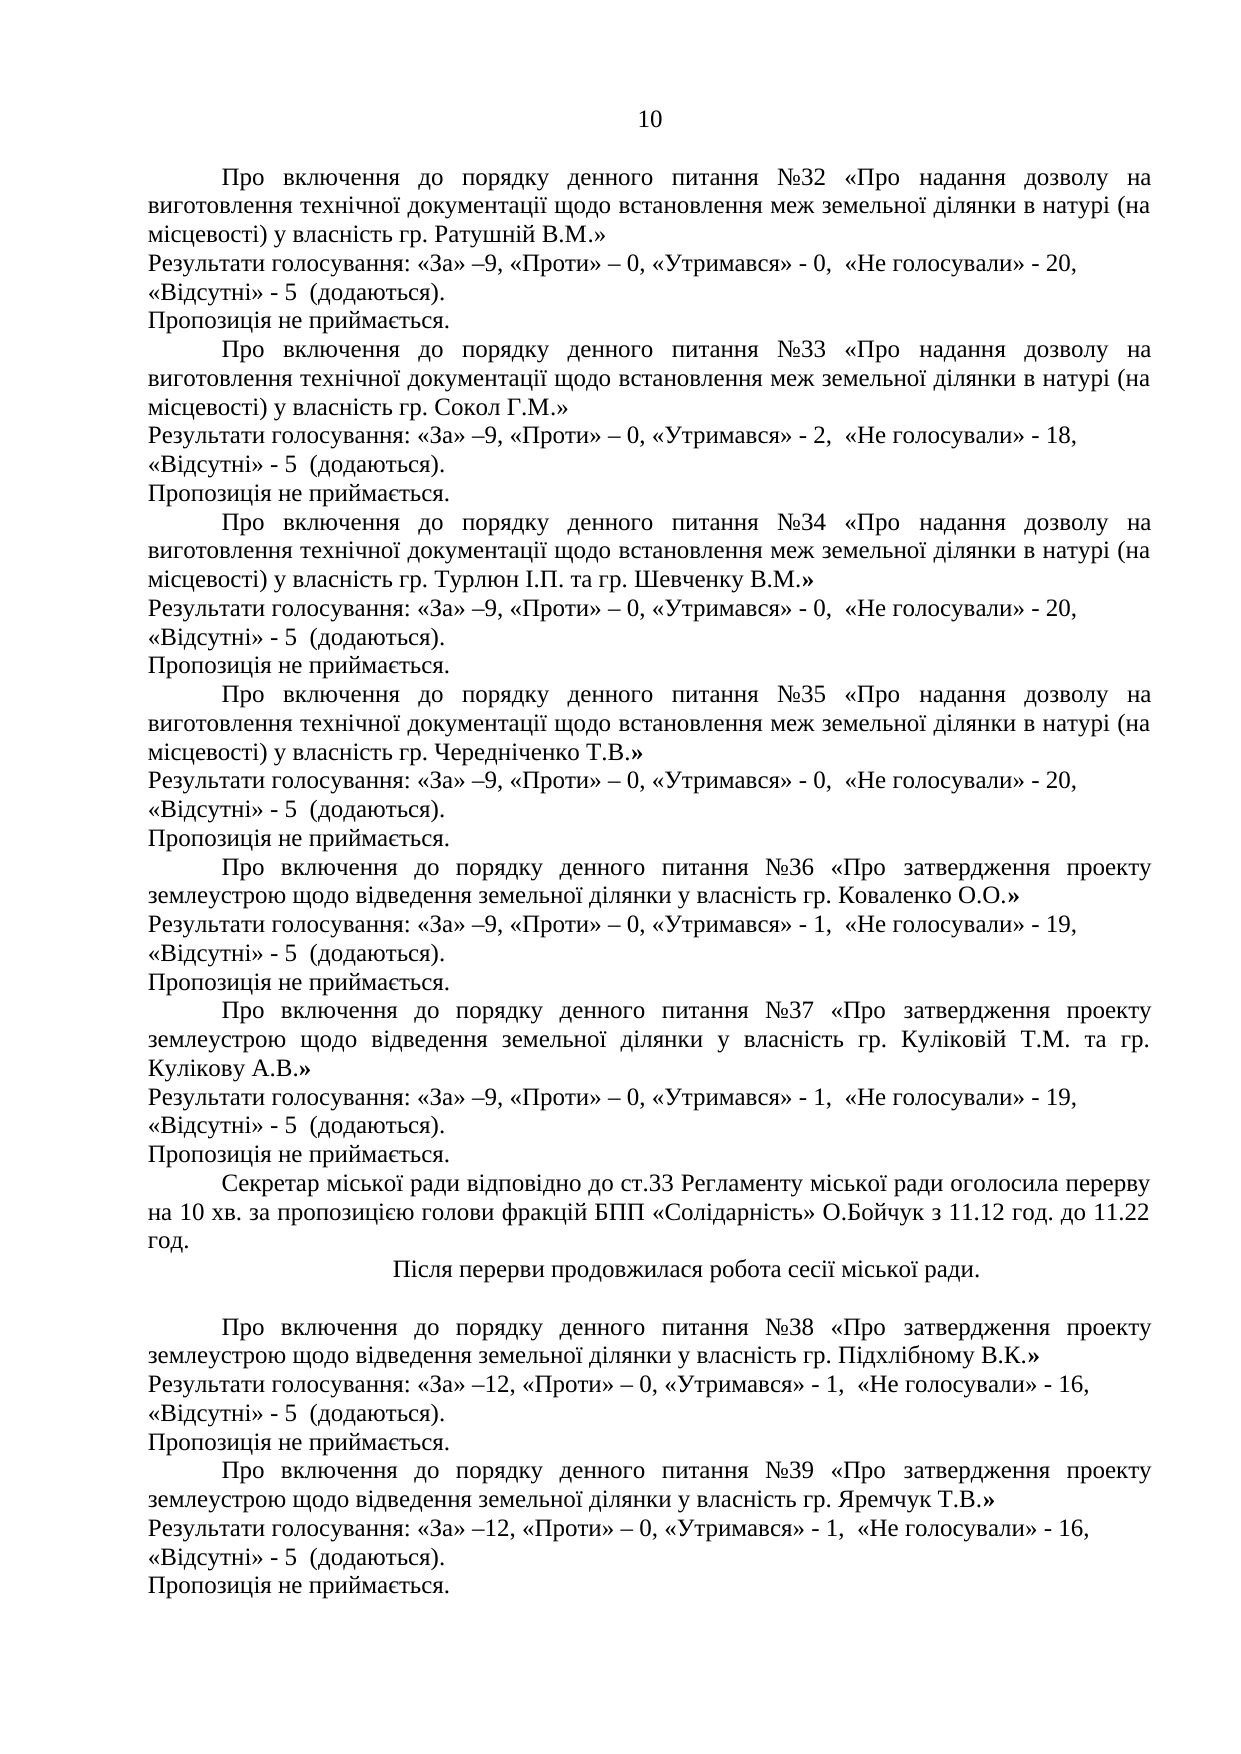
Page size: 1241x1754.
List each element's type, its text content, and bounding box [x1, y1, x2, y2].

text Після перерви продовжилася робота сесії міської ради. [148, 1254, 1152, 1283]
text Про включення до порядку денного питання №39 «Про затвердження проекту землеустрою щодо відведення земельної ділянки у власність гр. Яремчук Т.В.» [148, 1456, 1152, 1513]
text «Відсутні» - 5 (додаються). [148, 1398, 1152, 1427]
text Про включення до порядку денного питання №38 «Про затвердження проекту землеустрою щодо відведення земельної ділянки у власність гр. Підхлібному В.К.» [148, 1312, 1152, 1369]
text «Відсутні» - 5 (додаються). [148, 449, 1152, 478]
text «Відсутні» - 5 (додаються). [148, 277, 1152, 306]
text Результати голосування: «За» –9, «Проти» – 0, «Утримався» - 1, «Не голосували» - 19, [148, 1082, 1152, 1111]
text Пропозиція не приймається. [148, 306, 1152, 334]
text Про включення до порядку денного питання №32 «Про надання дозволу на виготовлення технічної документації щодо встановлення меж земельної ділянки в натурі (на місцевості) у власність гр. Ратушній В.М.» [148, 162, 1152, 248]
text Секретар міської ради відповідно до ст.33 Регламенту міської ради оголосила перерву на 10 хв. за пропозицією голови фракцій БПП «Солідарність» О.Бойчук з 11.12 год. до 11.22 год. [148, 1168, 1152, 1254]
text Про включення до порядку денного питання №37 «Про затвердження проекту землеустрою щодо відведення земельної ділянки у власність гр. Куліковій Т.М. та гр. Кулікову А.В.» [148, 996, 1152, 1082]
text Пропозиція не приймається. [148, 1571, 1152, 1599]
text «Відсутні» - 5 (додаються). [148, 938, 1152, 967]
text «Відсутні» - 5 (додаються). [148, 1111, 1152, 1139]
text «Відсутні» - 5 (додаються). [148, 622, 1152, 651]
text Результати голосування: «За» –12, «Проти» – 0, «Утримався» - 1, «Не голосували» - 16, [148, 1369, 1152, 1398]
text Про включення до порядку денного питання №36 «Про затвердження проекту землеустрою щодо відведення земельної ділянки у власність гр. Коваленко О.О.» [148, 852, 1152, 909]
text «Відсутні» - 5 (додаються). [148, 1542, 1152, 1571]
text Пропозиція не приймається. [148, 1427, 1152, 1456]
text Пропозиція не приймається. [148, 967, 1152, 996]
text Пропозиція не приймається. [148, 1139, 1152, 1168]
text Результати голосування: «За» –9, «Проти» – 0, «Утримався» - 0, «Не голосували» - 20, [148, 593, 1152, 622]
text Про включення до порядку денного питання №35 «Про надання дозволу на виготовлення технічної документації щодо встановлення меж земельної ділянки в натурі (на місцевості) у власність гр. Чередніченко Т.В.» [148, 679, 1152, 766]
text Результати голосування: «За» –9, «Проти» – 0, «Утримався» - 1, «Не голосували» - 19, [148, 909, 1152, 938]
text Пропозиція не приймається. [148, 823, 1152, 852]
text «Відсутні» - 5 (додаються). [148, 794, 1152, 823]
text Про включення до порядку денного питання №33 «Про надання дозволу на виготовлення технічної документації щодо встановлення меж земельної ділянки в натурі (на місцевості) у власність гр. Сокол Г.М.» [148, 334, 1152, 421]
text Результати голосування: «За» –9, «Проти» – 0, «Утримався» - 0, «Не голосували» - 20, [148, 766, 1152, 794]
text Результати голосування: «За» –12, «Проти» – 0, «Утримався» - 1, «Не голосували» - 16, [148, 1513, 1152, 1542]
text Пропозиція не приймається. [148, 651, 1152, 679]
text Результати голосування: «За» –9, «Проти» – 0, «Утримався» - 0, «Не голосували» - 20, [148, 248, 1152, 277]
text Результати голосування: «За» –9, «Проти» – 0, «Утримався» - 2, «Не голосували» - 18, [148, 421, 1152, 449]
text Про включення до порядку денного питання №34 «Про надання дозволу на виготовлення технічної документації щодо встановлення меж земельної ділянки в натурі (на місцевості) у власність гр. Турлюн І.П. та гр. Шевченку В.М.» [148, 507, 1152, 593]
text Пропозиція не приймається. [148, 478, 1152, 507]
